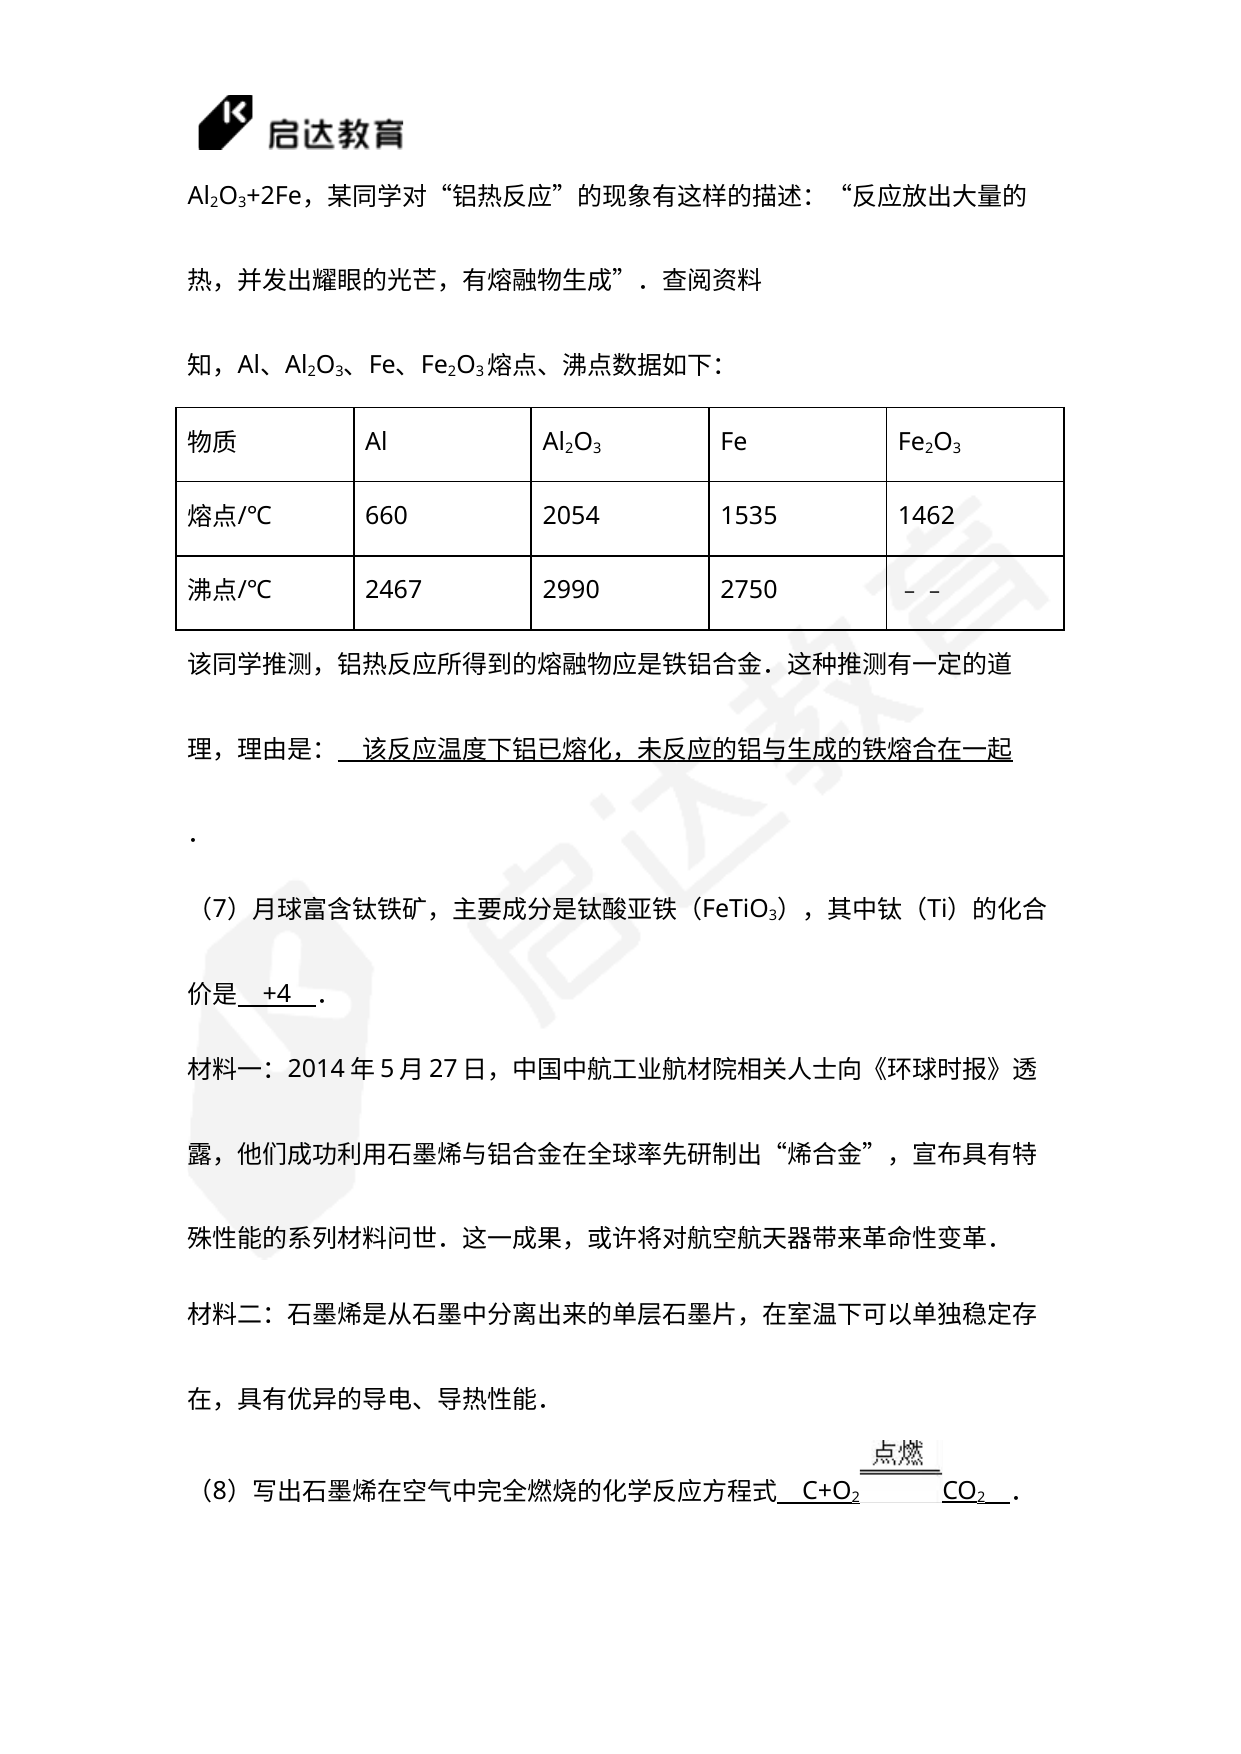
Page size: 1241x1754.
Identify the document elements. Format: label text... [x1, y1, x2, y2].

table_cell 660 [355, 482, 530, 555]
text （8）写出石墨烯在空气中完全燃烧的化学反应方程式 C+O2CO2 ． [187, 1441, 1053, 1538]
table_cell 沸点/℃ [177, 557, 353, 629]
picture [859, 1440, 943, 1503]
text 材料二：石墨烯是从石墨中分离出来的单层石墨片，在室温下可以单独稳定存在，具有优异的导电、导热性能． [187, 1280, 1053, 1430]
table_header Al2O3 [532, 408, 708, 481]
table_cell 2990 [532, 557, 708, 629]
table_cell 2054 [532, 482, 708, 555]
table_header Fe2O3 [887, 408, 1063, 481]
table_cell 2467 [355, 557, 530, 629]
table_header Al [355, 408, 530, 481]
table_cell 1462 [887, 482, 1063, 555]
table_cell 1535 [710, 482, 886, 555]
table_cell 2750 [710, 557, 886, 629]
text 材料一：2014年5月27日，中国中航工业航材院相关人士向《环球时报》透露，他们成功利用石墨烯与铝合金在全球率先研制出“烯合金”，宣布具有特殊性能的系列材料问世．这一成果，或许将对航空航天器带来革命性变革． [187, 1036, 1053, 1269]
table_header 物质 [177, 408, 353, 481]
picture [198, 95, 404, 150]
table_cell 熔点/℃ [177, 482, 353, 555]
table_cell ﹣﹣ [887, 557, 1063, 629]
table_header Fe [710, 408, 886, 481]
text 该同学推测，铝热反应所得到的熔融物应是铁铝合金．这种推测有一定的道理，理由是： 该反应温度下铝已熔化，未反应的铝与生成的铁熔合在一起 ． [187, 631, 1053, 864]
text （7）月球富含钛铁矿，主要成分是钛酸亚铁（FeTiO3），其中钛（Ti）的化合价是 +4 ． [187, 875, 1053, 1025]
